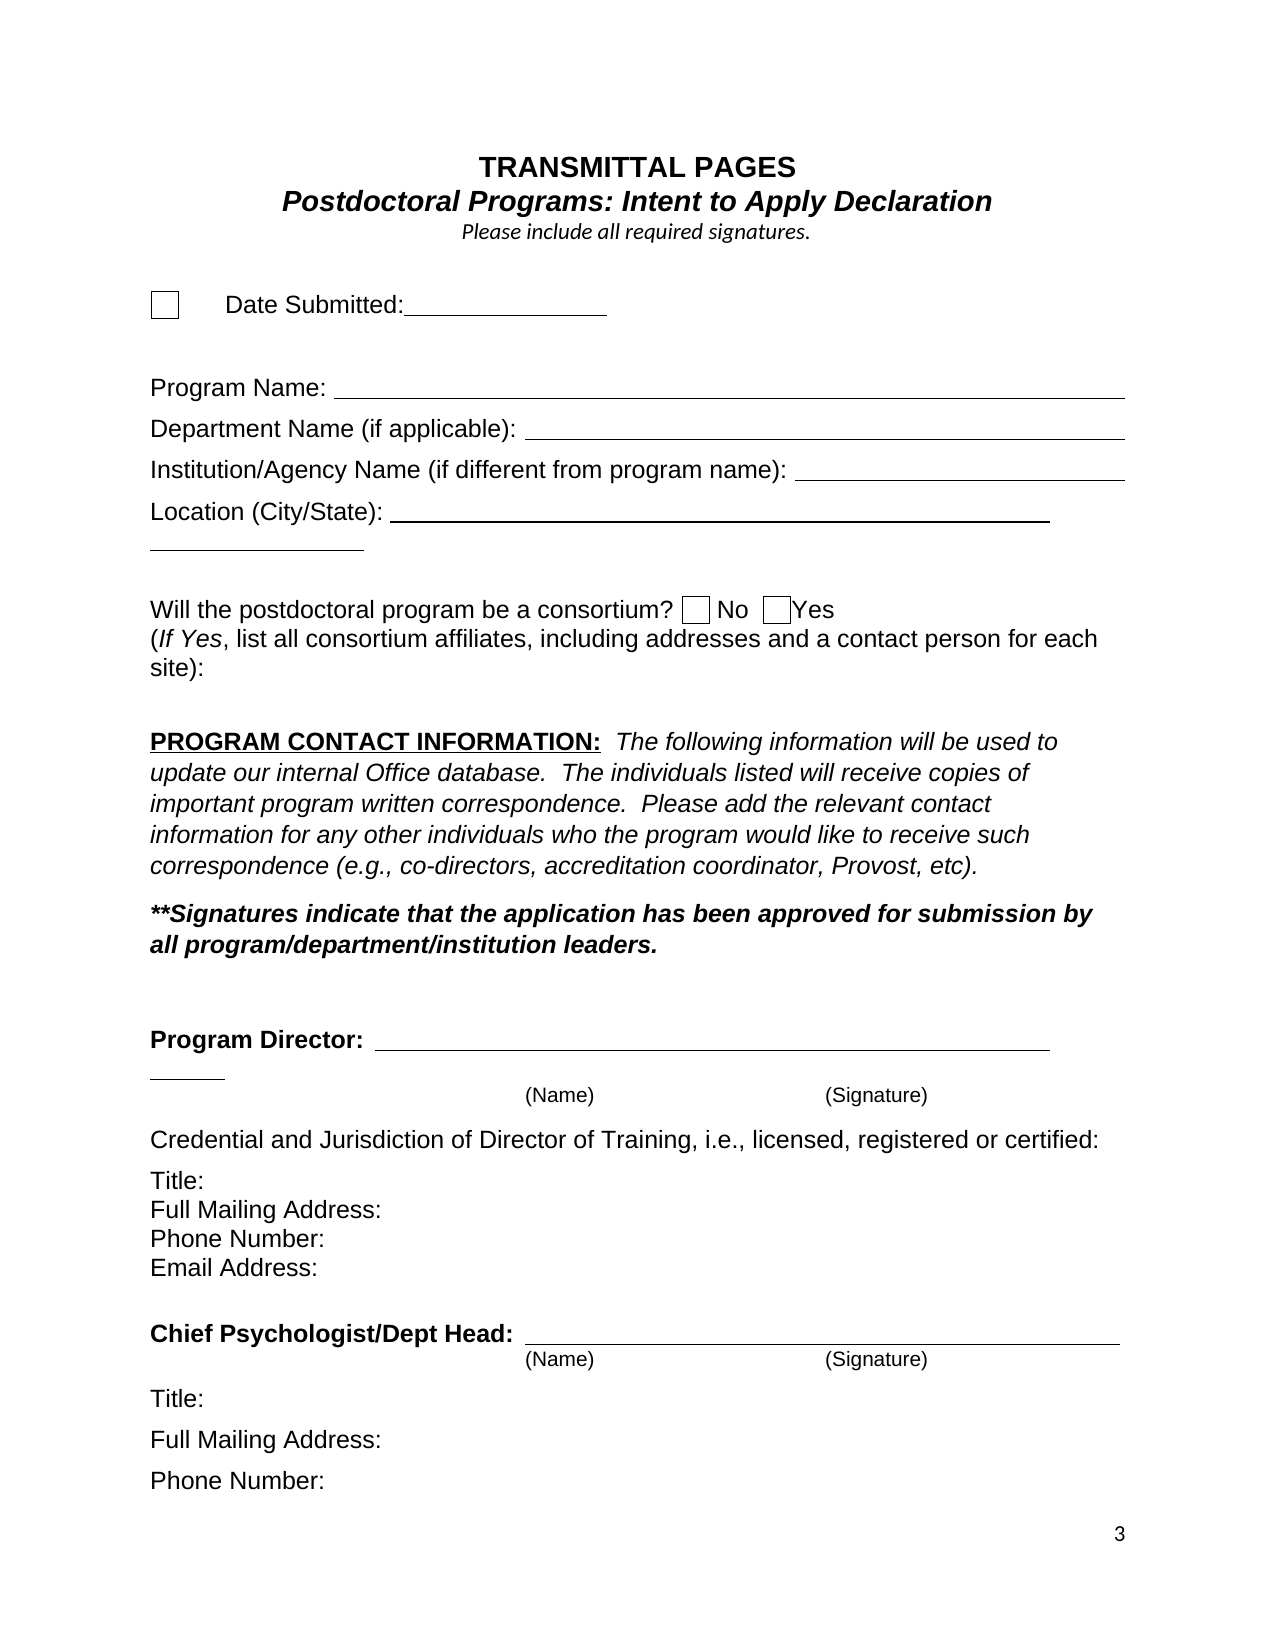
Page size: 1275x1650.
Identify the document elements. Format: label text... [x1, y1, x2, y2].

text Full Mailing Address: [150, 1425, 1125, 1454]
list Full Mailing Address: [150, 1195, 1125, 1224]
text Date Submitted: [150, 290, 1125, 319]
text Phone Number: [150, 1466, 1125, 1495]
text Credential and Jurisdiction of Director of Training, i.e., licensed, registered or certified: [150, 1125, 1125, 1154]
subtitle Postdoctoral Programs: Intent to Apply Declaration [150, 183, 1125, 217]
list Will the postdoctoral program be a consortium? No Yes [150, 595, 1125, 624]
text Institution/Agency Name (if different from program name): [150, 455, 1125, 484]
subtitle Chief Psychologist/Dept Head: [150, 1318, 1125, 1347]
text (Name) (Signature) [450, 1082, 1125, 1106]
subtitle Program Director: [150, 1025, 1125, 1082]
text **Signatures indicate that the application has been approved for submission by all program/department/institution leaders. [150, 898, 1125, 958]
text TRANSMITTAL PAGES [150, 150, 1125, 183]
text PROGRAM CONTACT INFORMATION: The following information will be used to update our internal Office database. The individuals listed will receive copies of important program written correspondence. Please add the relevant contact information for any other individuals who the program would like to receive such correspondence (e.g., co-directors, accreditation coordinator, Provost, etc). [150, 727, 1125, 879]
text Please include all required signatures. [150, 217, 1125, 245]
text Program Name: [150, 373, 1125, 402]
text (Name) (Signature) [450, 1347, 1125, 1371]
list Email Address: [150, 1252, 1125, 1281]
list Phone Number: [150, 1224, 1125, 1252]
list Title: [150, 1166, 1125, 1195]
text Department Name (if applicable): [150, 414, 1125, 443]
text Title: [150, 1384, 1125, 1412]
text Location (City/State): [150, 497, 1125, 554]
list (If Yes, list all consortium affiliates, including addresses and a contact person for each site): [150, 624, 1125, 682]
